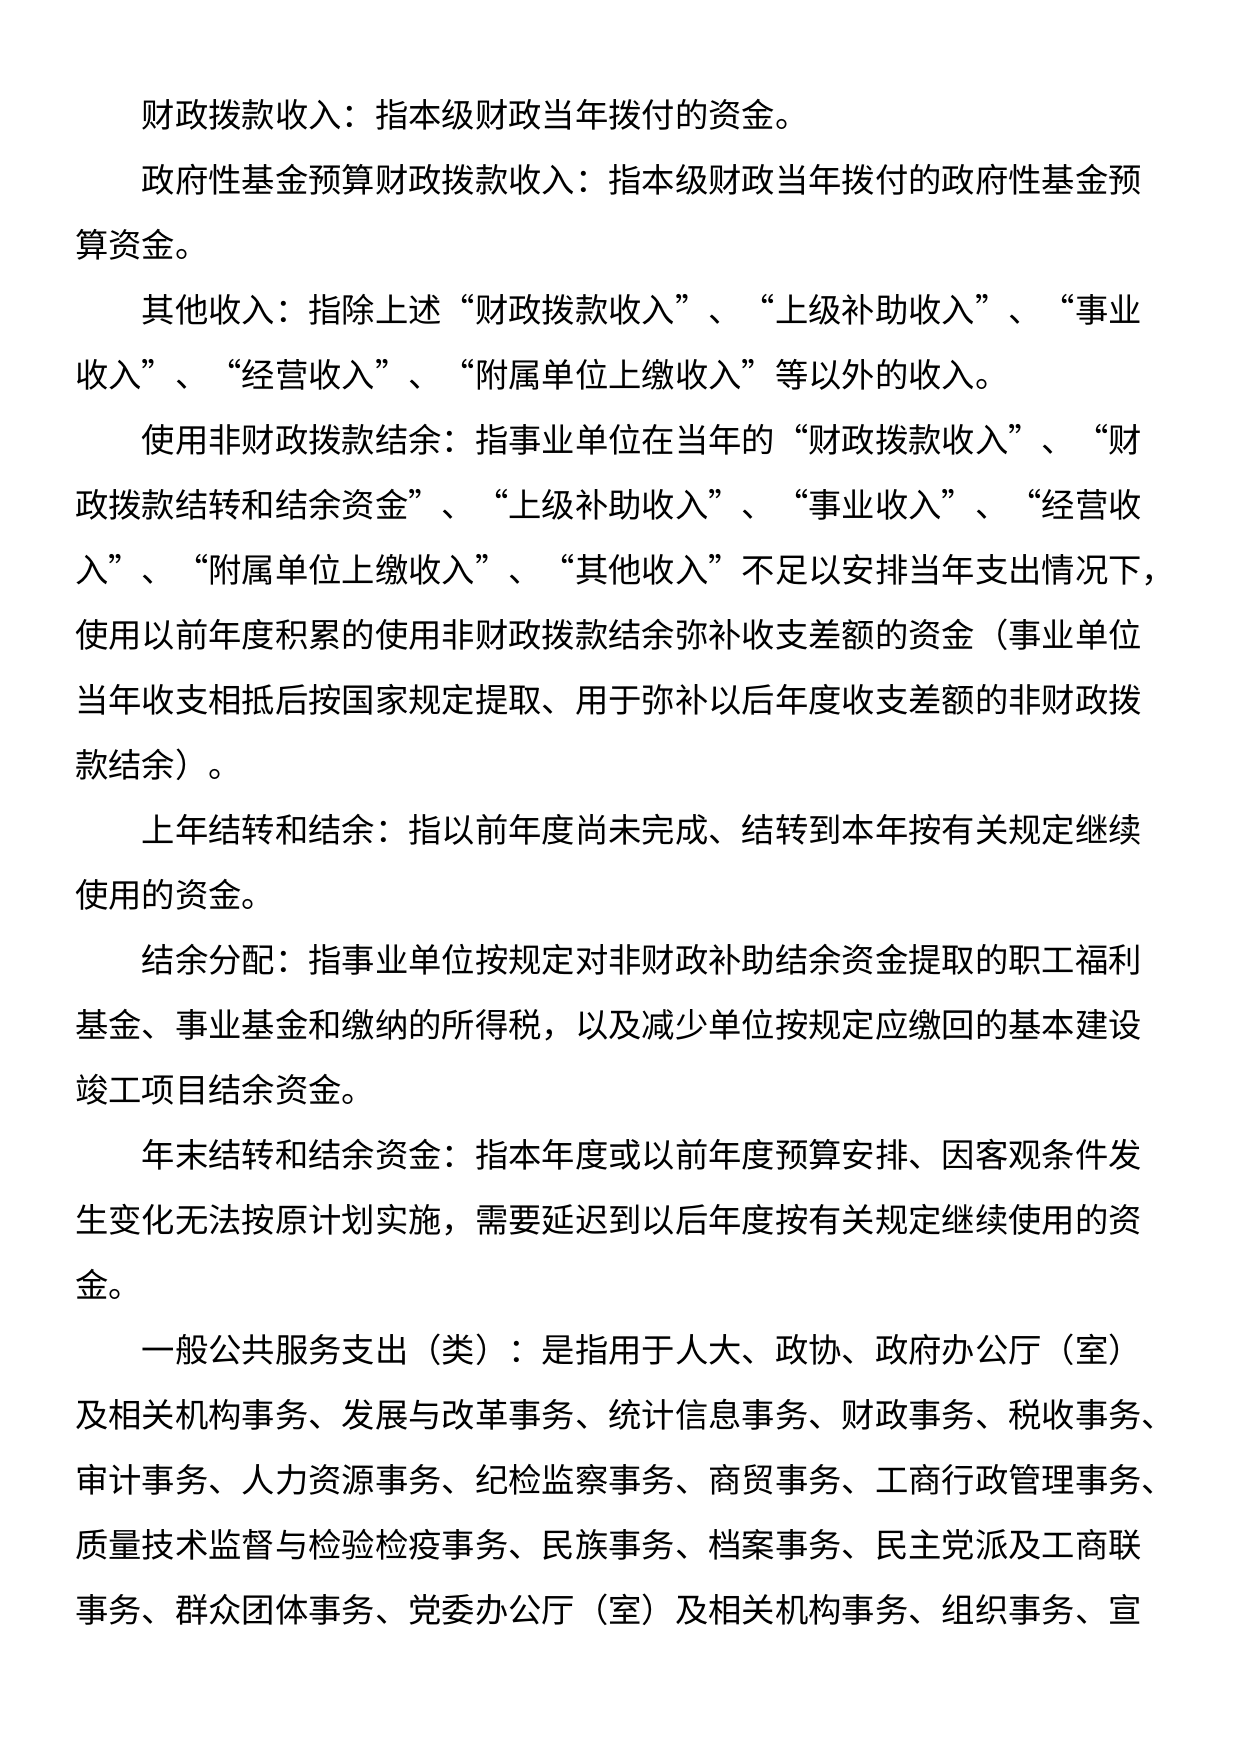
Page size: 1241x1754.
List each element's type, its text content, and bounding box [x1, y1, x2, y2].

text 结余分配：指事业单位按规定对非财政补助结余资金提取的职工福利基金、事业基金和缴纳的所得税，以及减少单位按规定应缴回的基本建设竣工项目结余资金。 [75, 926, 1165, 1121]
text 政府性基金预算财政拨款收入：指本级财政当年拨付的政府性基金预算资金。 [75, 146, 1165, 276]
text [75, 1316, 1165, 1641]
text 年末结转和结余资金：指本年度或以前年度预算安排、因客观条件发生变化无法按原计划实施，需要延迟到以后年度按有关规定继续使用的资金。 [75, 1121, 1165, 1316]
text 财政拨款收入：指本级财政当年拨付的资金。 [75, 81, 1165, 146]
text 使用非财政拨款结余：指事业单位在当年的“财政拨款收入”、“财政拨款结转和结余资金”、“上级补助收入”、“事业收入”、“经营收入”、“附属单位上缴收入”、“其他收入”不足以安排当年支出情况下，使用以前年度积累的使用非财政拨款结余弥补收支差额的资金（事业单位当年收支相抵后按国家规定提取、用于弥补以后年度收支差额的非财政拨款结余）。 [75, 406, 1165, 796]
text 上年结转和结余：指以前年度尚未完成、结转到本年按有关规定继续使用的资金。 [75, 796, 1165, 926]
text 其他收入：指除上述“财政拨款收入”、“上级补助收入”、“事业收入”、“经营收入”、“附属单位上缴收入”等以外的收入。 [75, 276, 1165, 406]
